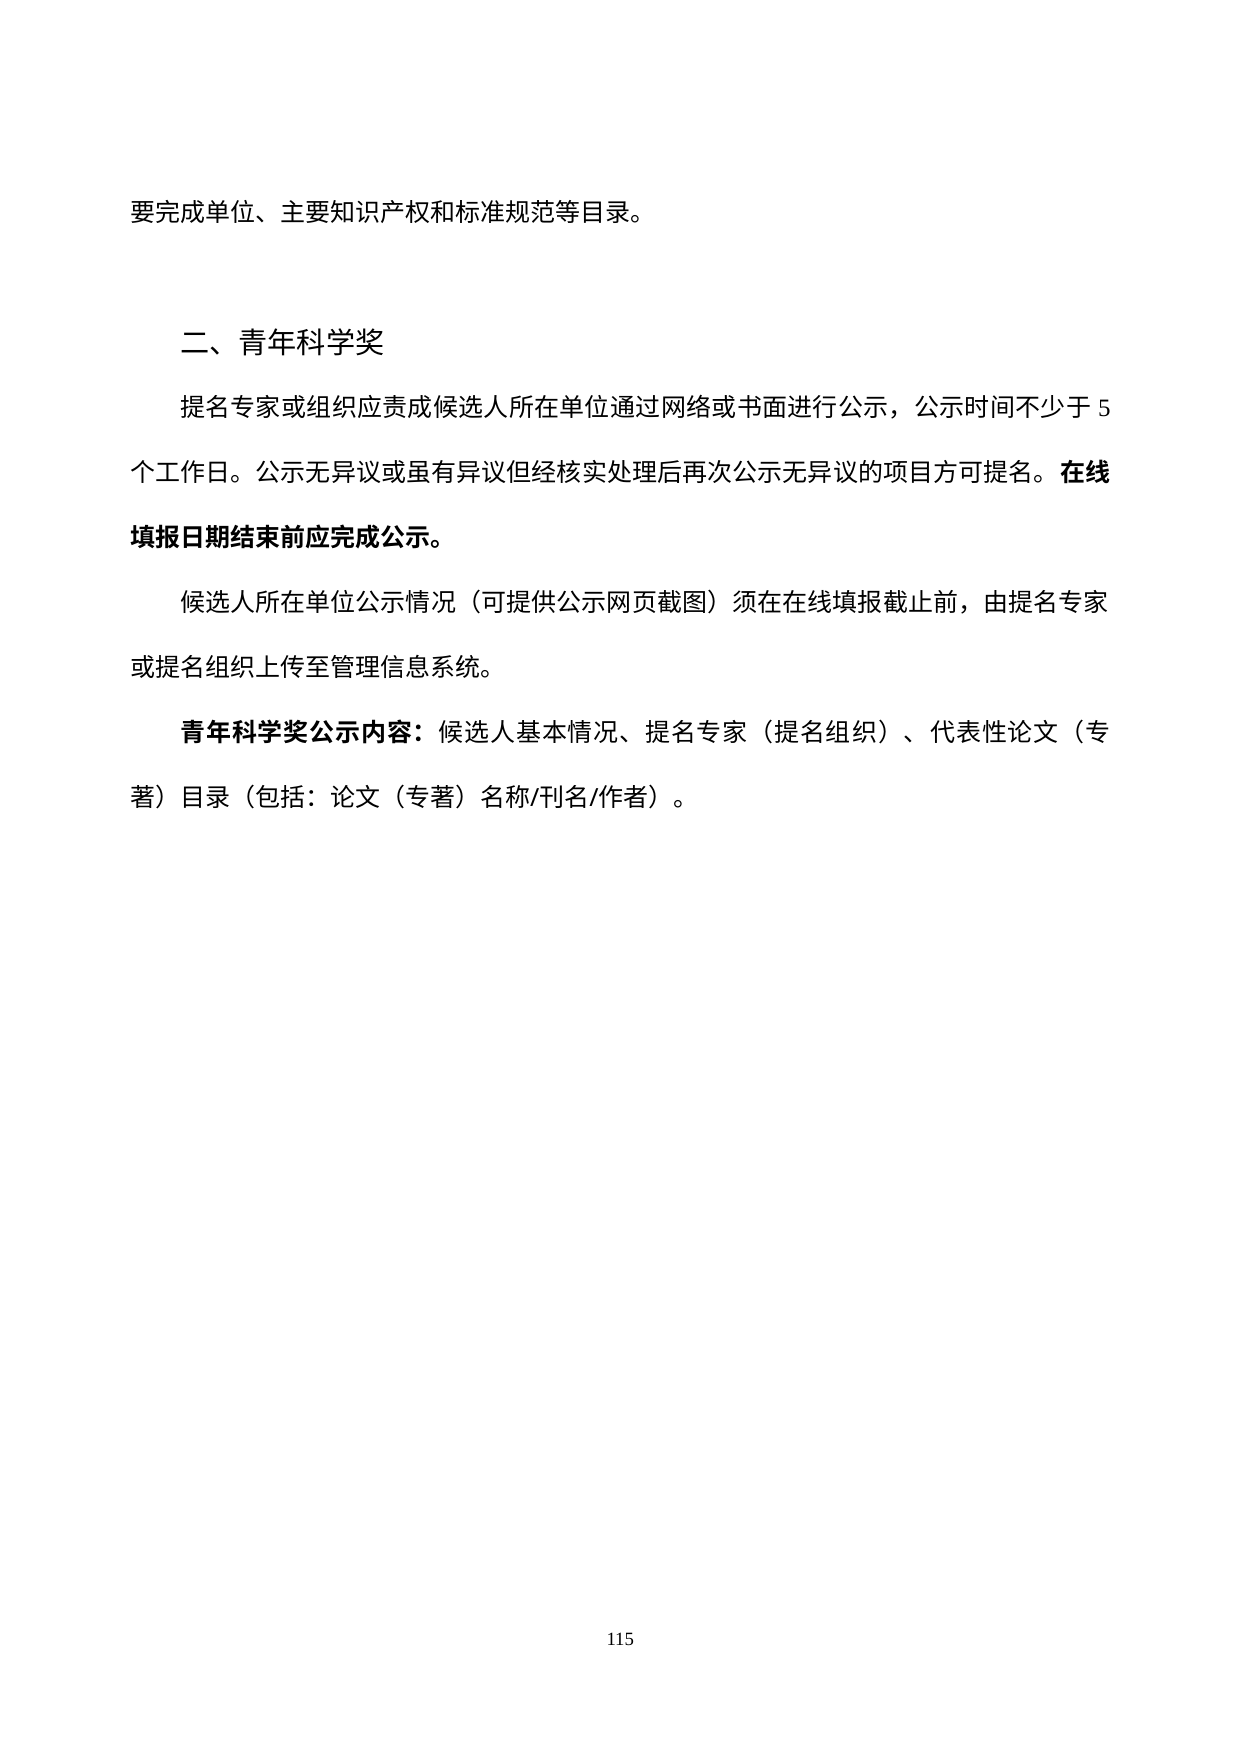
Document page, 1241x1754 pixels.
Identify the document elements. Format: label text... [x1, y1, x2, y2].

text 二、青年科学奖 [130, 308, 1110, 373]
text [130, 178, 1110, 243]
text 候选人所在单位公示情况（可提供公示网页截图）须在在线填报截止前，由提名专家或提名组织上传至管理信息系统。 [130, 568, 1110, 698]
text 提名专家或组织应责成候选人所在单位通过网络或书面进行公示，公示时间不少于5个工作日。公示无异议或虽有异议但经核实处理后再次公示无异议的项目方可提名。在线填报日期结束前应完成公示。 [130, 373, 1110, 568]
text 青年科学奖公示内容：候选人基本情况、提名专家（提名组织）、代表性论文（专著）目录（包括：论文（专著）名称/刊名/作者）。 [130, 698, 1110, 828]
